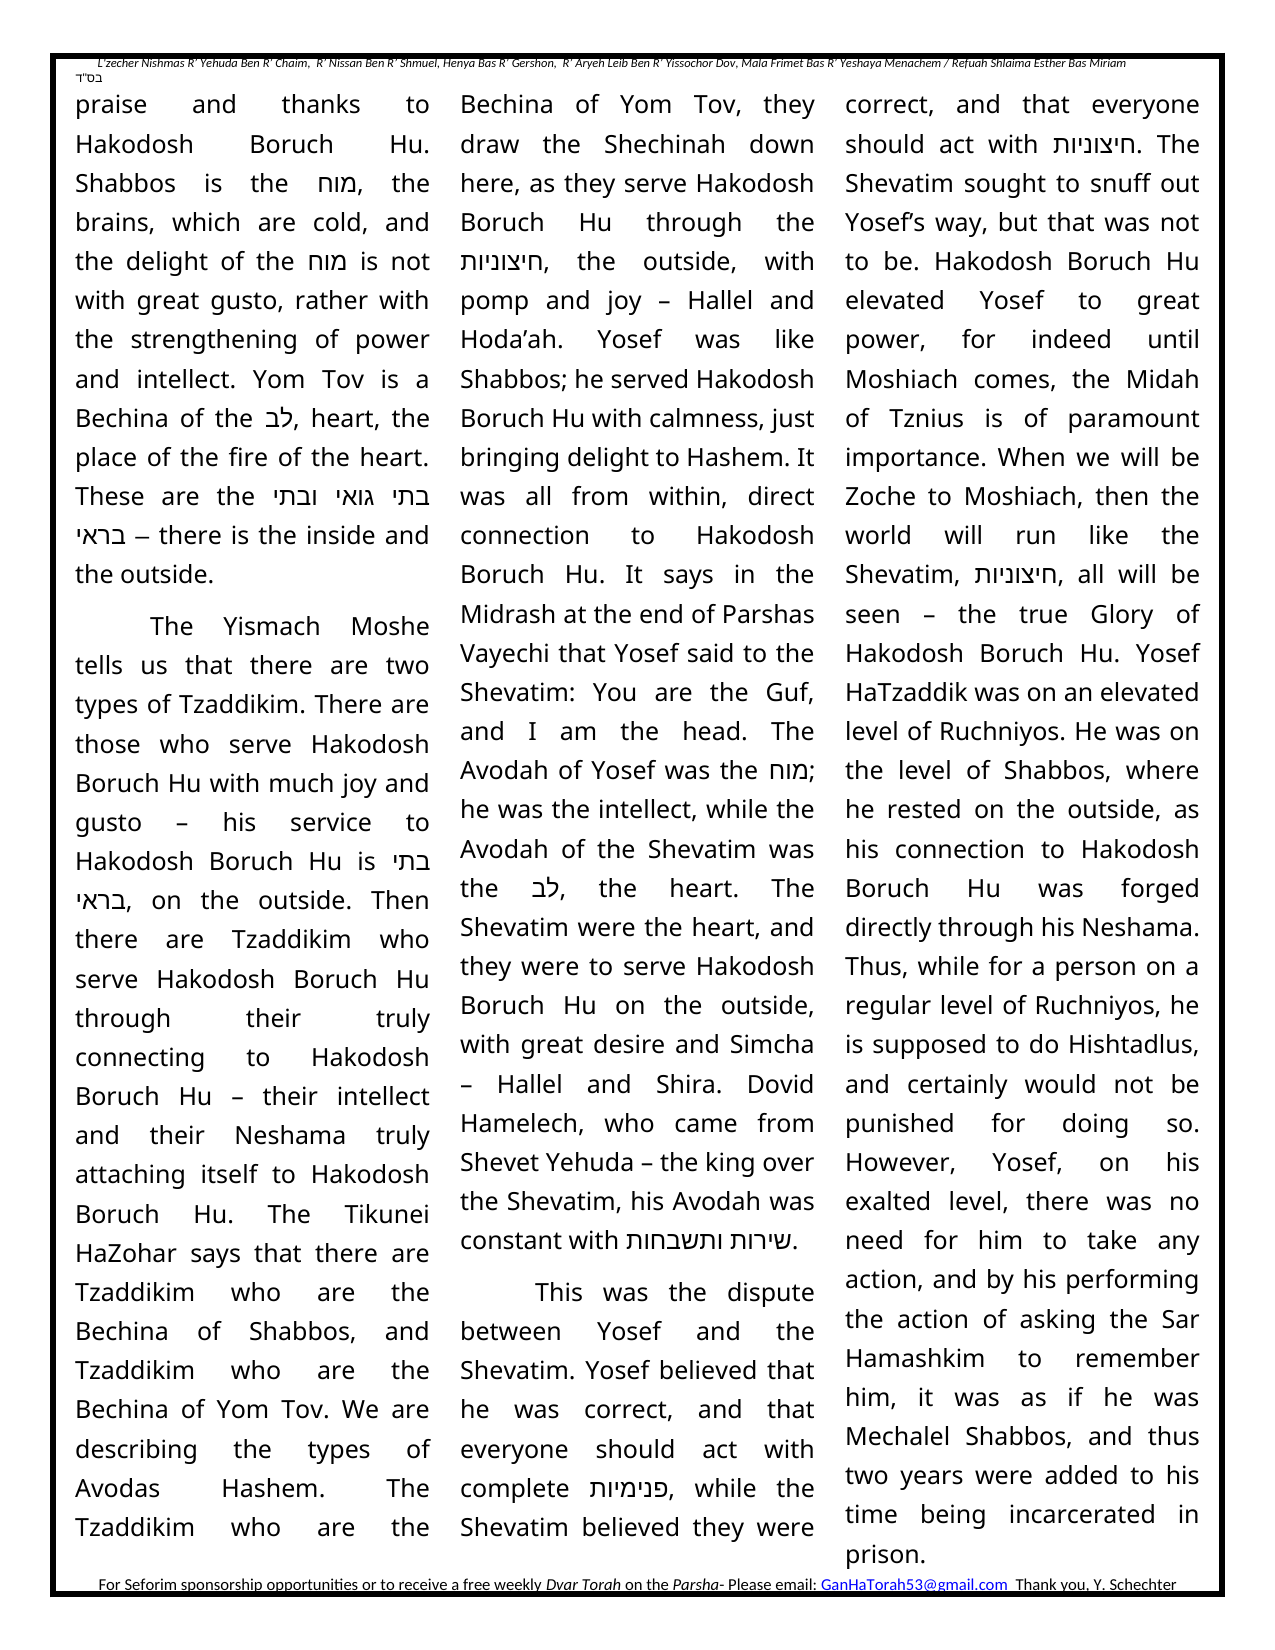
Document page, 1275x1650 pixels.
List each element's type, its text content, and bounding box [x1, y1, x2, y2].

text This was the dispute between Yosef and the Shevatim. Yosef believed that he was correct, and that everyone should act with complete פנימיות, while the Shevatim believed they were correct, and that everyone should act with חיצוניות. The Shevatim sought to snuff out Yosef’s way, but that was not to be. Hakodosh Boruch Hu elevated Yosef to great power, for indeed until Moshiach comes, the Midah of Tznius is of paramount importance. When we will be Zoche to Moshiach, then the world will run like the Shevatim, חיצוניות, all will be seen – the true Glory of Hakodosh Boruch Hu. Yosef HaTzaddik was on an elevated level of Ruchniyos. He was on the level of Shabbos, where he rested on the outside, as his connection to Hakodosh Boruch Hu was forged directly through his Neshama. Thus, while for a person on a regular level of Ruchniyos, he is supposed to do Hishtadlus, and certainly would not be punished for doing so. However, Yosef, on his exalted level, there was no need for him to take any action, and by his performing the action of asking the Sar Hamashkim to remember him, it was as if he was Mechalel Shabbos, and thus two years were added to his time being incarcerated in prison. [845, 87, 1200, 1570]
text The Yismach Moshe tells us that there are two types of Tzaddikim. There are those who serve Hakodosh Boruch Hu with much joy and gusto – his service to Hakodosh Boruch Hu is בתי בראי, on the outside. Then there are Tzaddikim who serve Hakodosh Boruch Hu through their truly connecting to Hakodosh Boruch Hu – their intellect and their Neshama truly attaching itself to Hakodosh Boruch Hu. The Tikunei HaZohar says that there are Tzaddikim who are the Bechina of Shabbos, and Tzaddikim who are the Bechina of Yom Tov. We are describing the types of Avodas Hashem. The Tzaddikim who are the Bechina of Yom Tov, they draw the Shechinah down here, as they serve Hakodosh Boruch Hu through the חיצוניות, the outside, with pomp and joy – Hallel and Hoda’ah. Yosef was like Shabbos; he served Hakodosh Boruch Hu with calmness, just bringing delight to Hashem. It was all from within, direct connection to Hakodosh Boruch Hu. It says in the Midrash at the end of Parshas Vayechi that Yosef said to the Shevatim: You are the Guf, and I am the head. The Avodah of Yosef was the מוח; he was the intellect, while the Avodah of the Shevatim was the לב, the heart. The Shevatim were the heart, and they were to serve Hakodosh Boruch Hu on the outside, with great desire and Simcha – Hallel and Shira. Dovid Hamelech, who came from Shevet Yehuda – the king over the Shevatim, his Avodah was constant with שירות ותשבחות. [460, 87, 815, 1257]
text The Yismach Moshe tells us that there are two types of Tzaddikim. There are those who serve Hakodosh Boruch Hu with much joy and gusto – his service to Hakodosh Boruch Hu is בתי בראי, on the outside. Then there are Tzaddikim who serve Hakodosh Boruch Hu through their truly connecting to Hakodosh Boruch Hu – their intellect and their Neshama truly attaching itself to Hakodosh Boruch Hu. The Tikunei HaZohar says that there are Tzaddikim who are the Bechina of Shabbos, and Tzaddikim who are the Bechina of Yom Tov. We are describing the types of Avodas Hashem. The Tzaddikim who are the Bechina of Yom Tov, they draw the Shechinah down here, as they serve Hakodosh Boruch Hu through the חיצוניות, the outside, with pomp and joy – Hallel and Hoda’ah. Yosef was like Shabbos; he served Hakodosh Boruch Hu with calmness, just bringing delight to Hashem. It was all from within, direct connection to Hakodosh Boruch Hu. It says in the Midrash at the end of Parshas Vayechi that Yosef said to the Shevatim: You are the Guf, and I am the head. The Avodah of Yosef was the מוח; he was the intellect, while the Avodah of the Shevatim was the לב, the heart. The Shevatim were the heart, and they were to serve Hakodosh Boruch Hu on the outside, with great desire and Simcha – Hallel and Shira. Dovid Hamelech, who came from Shevet Yehuda – the king over the Shevatim, his Avodah was constant with שירות ותשבחות. [75, 609, 430, 1544]
text This was the dispute between Yosef and the Shevatim. Yosef believed that he was correct, and that everyone should act with complete פנימיות, while the Shevatim believed they were correct, and that everyone should act with חיצוניות. The Shevatim sought to snuff out Yosef’s way, but that was not to be. Hakodosh Boruch Hu elevated Yosef to great power, for indeed until Moshiach comes, the Midah of Tznius is of paramount importance. When we will be Zoche to Moshiach, then the world will run like the Shevatim, חיצוניות, all will be seen – the true Glory of Hakodosh Boruch Hu. Yosef HaTzaddik was on an elevated level of Ruchniyos. He was on the level of Shabbos, where he rested on the outside, as his connection to Hakodosh Boruch Hu was forged directly through his Neshama. Thus, while for a person on a regular level of Ruchniyos, he is supposed to do Hishtadlus, and certainly would not be punished for doing so. However, Yosef, on his exalted level, there was no need for him to take any action, and by his performing the action of asking the Sar Hamashkim to remember him, it was as if he was Mechalel Shabbos, and thus two years were added to his time being incarcerated in prison. [460, 1274, 815, 1544]
